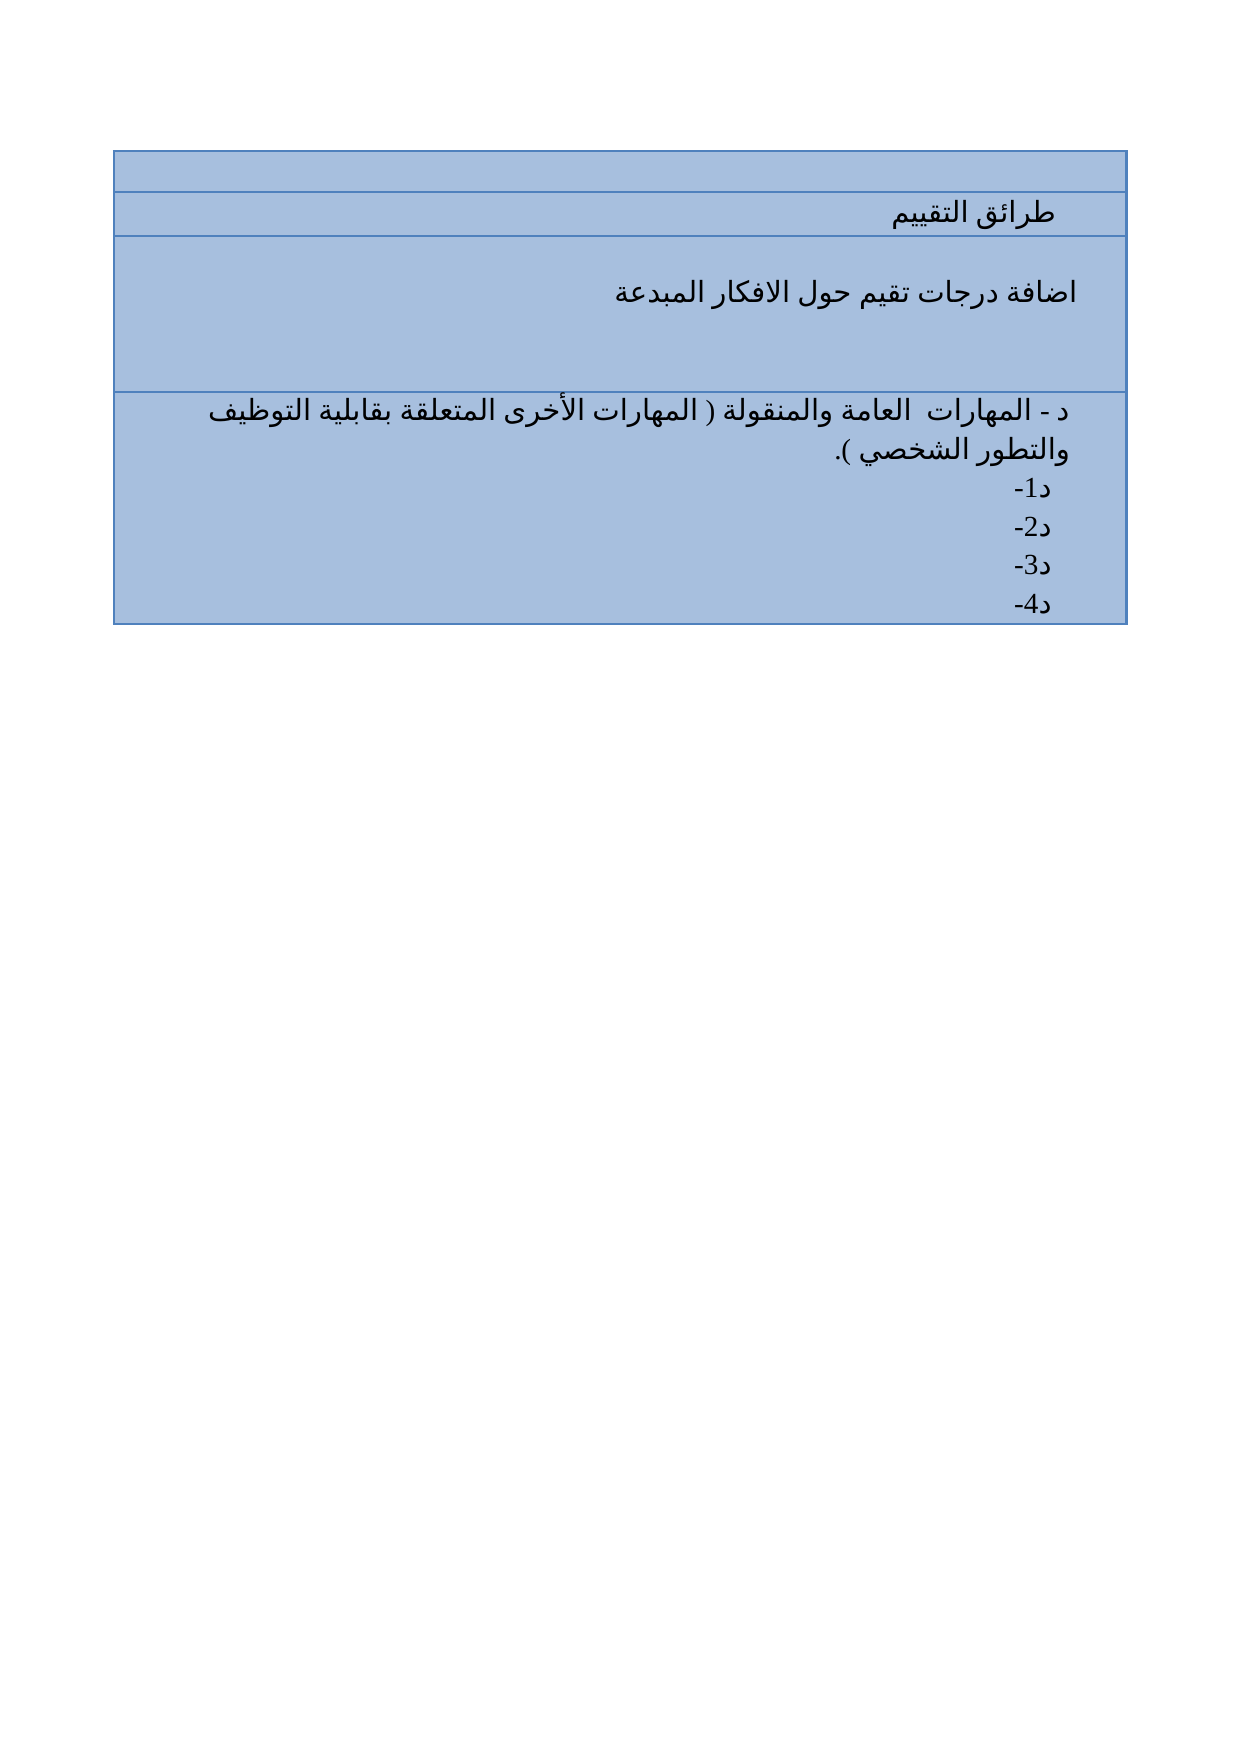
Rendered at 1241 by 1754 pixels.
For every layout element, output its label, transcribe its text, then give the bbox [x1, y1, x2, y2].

table_cell اضافة درجات تقيم حول الافكار المبدعة [115, 237, 1125, 391]
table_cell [115, 152, 1125, 191]
table_cell د - المهارات العامة والمنقولة ( المهارات الأخرى المتعلقة بقابلية التوظيف والتطور الشخصي ). د1- د2- د3- د4- [115, 393, 1125, 623]
table_cell طرائق التقييم [115, 193, 1125, 235]
